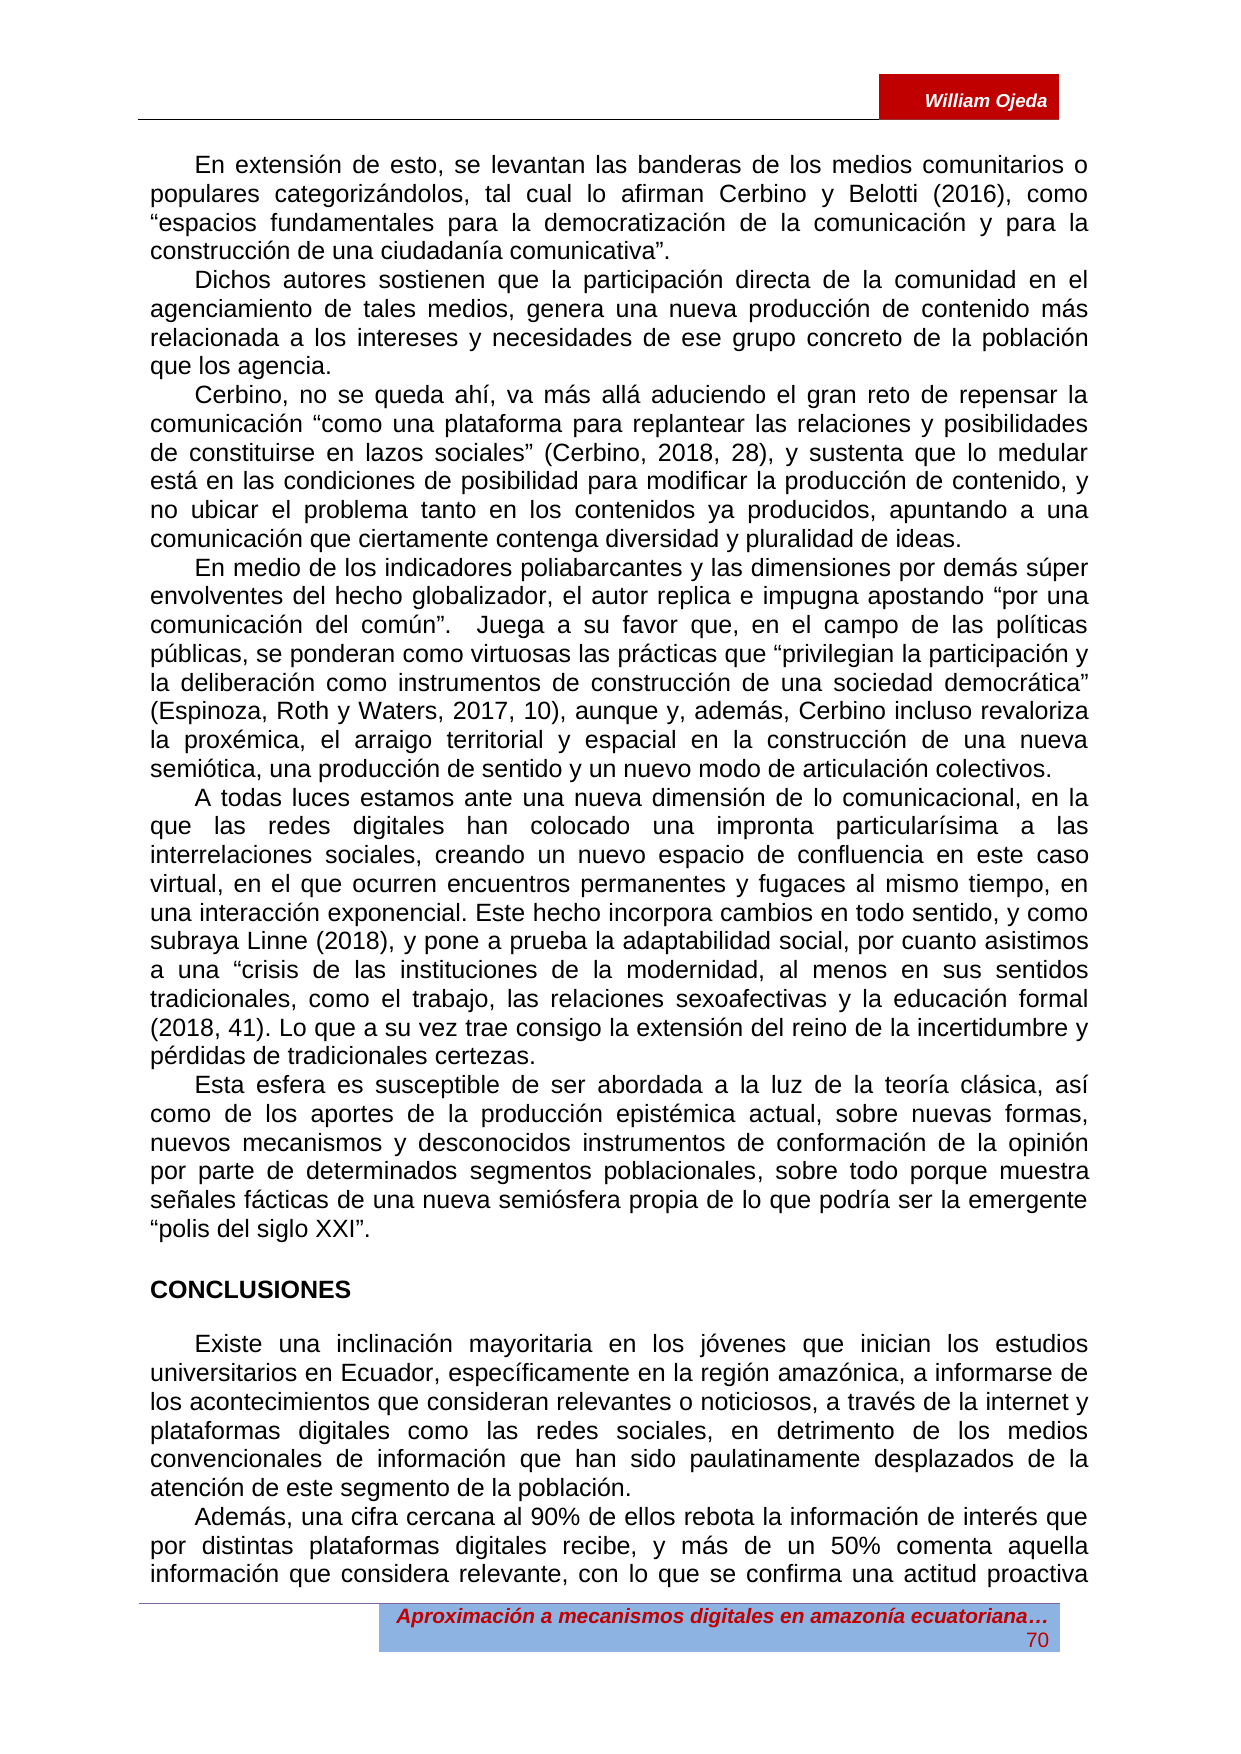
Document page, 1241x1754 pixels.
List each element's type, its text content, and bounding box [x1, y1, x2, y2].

text Cerbino, no se queda ahí, va más allá aduciendo el gran reto de repensar la comunicación “como una plataforma para replantear las relaciones y posibilidades de constituirse en lazos sociales” (Cerbino, 2018, 28), y sustenta que lo medular está en las condiciones de posibilidad para modificar la producción de contenido, y no ubicar el problema tanto en los contenidos ya producidos, apuntando a una comunicación que ciertamente contenga diversidad y pluralidad de ideas. [150, 380, 1090, 552]
text Esta esfera es susceptible de ser abordada a la luz de la teoría clásica, así como de los aportes de la producción epistémica actual, sobre nuevas formas, nuevos mecanismos y desconocidos instrumentos de conformación de la opinión por parte de determinados segmentos poblacionales, sobre todo porque muestra señales fácticas de una nueva semiósfera propia de lo que podría ser la emergente “polis del siglo XXI”. [150, 1070, 1090, 1242]
text CONCLUSIONES [150, 1276, 1090, 1304]
text A todas luces estamos ante una nueva dimensión de lo comunicacional, en la que las redes digitales han colocado una impronta particularísima a las interrelaciones sociales, creando un nuevo espacio de confluencia en este caso virtual, en el que ocurren encuentros permanentes y fugaces al mismo tiempo, en una interacción exponencial. Este hecho incorpora cambios en todo sentido, y como subraya Linne (2018), y pone a prueba la adaptabilidad social, por cuanto asistimos a una “crisis de las instituciones de la modernidad, al menos en sus sentidos tradicionales, como el trabajo, las relaciones sexoafectivas y la educación formal (2018, 41). Lo que a su vez trae consigo la extensión del reino de la incertidumbre y pérdidas de tradicionales certezas. [150, 782, 1090, 1070]
text Dichos autores sostienen que la participación directa de la comunidad en el agenciamiento de tales medios, genera una nueva producción de contenido más relacionada a los intereses y necesidades de ese grupo concreto de la población que los agencia. [150, 265, 1090, 380]
text Existe una inclinación mayoritaria en los jóvenes que inician los estudios universitarios en Ecuador, específicamente en la región amazónica, a informarse de los acontecimientos que consideran relevantes o noticiosos, a través de la internet y plataformas digitales como las redes sociales, en detrimento de los medios convencionales de información que han sido paulatinamente desplazados de la atención de este segmento de la población. [150, 1329, 1090, 1502]
text En extensión de esto, se levantan las banderas de los medios comunitarios o populares categorizándolos, tal cual lo afirman Cerbino y Belotti (2016), como “espacios fundamentales para la democratización de la comunicación y para la construcción de una ciudadanía comunicativa”. [150, 150, 1090, 265]
text En medio de los indicadores poliabarcantes y las dimensiones por demás súper envolventes del hecho globalizador, el autor replica e impugna apostando “por una comunicación del común”. Juega a su favor que, en el campo de las políticas públicas, se ponderan como virtuosas las prácticas que “privilegian la participación y la deliberación como instrumentos de construcción de una sociedad democrática” (Espinoza, Roth y Waters, 2017, 10), aunque y, además, Cerbino incluso revaloriza la proxémica, el arraigo territorial y espacial en la construcción de una nueva semiótica, una producción de sentido y un nuevo modo de articulación colectivos. [150, 552, 1090, 782]
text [150, 1502, 1090, 1588]
